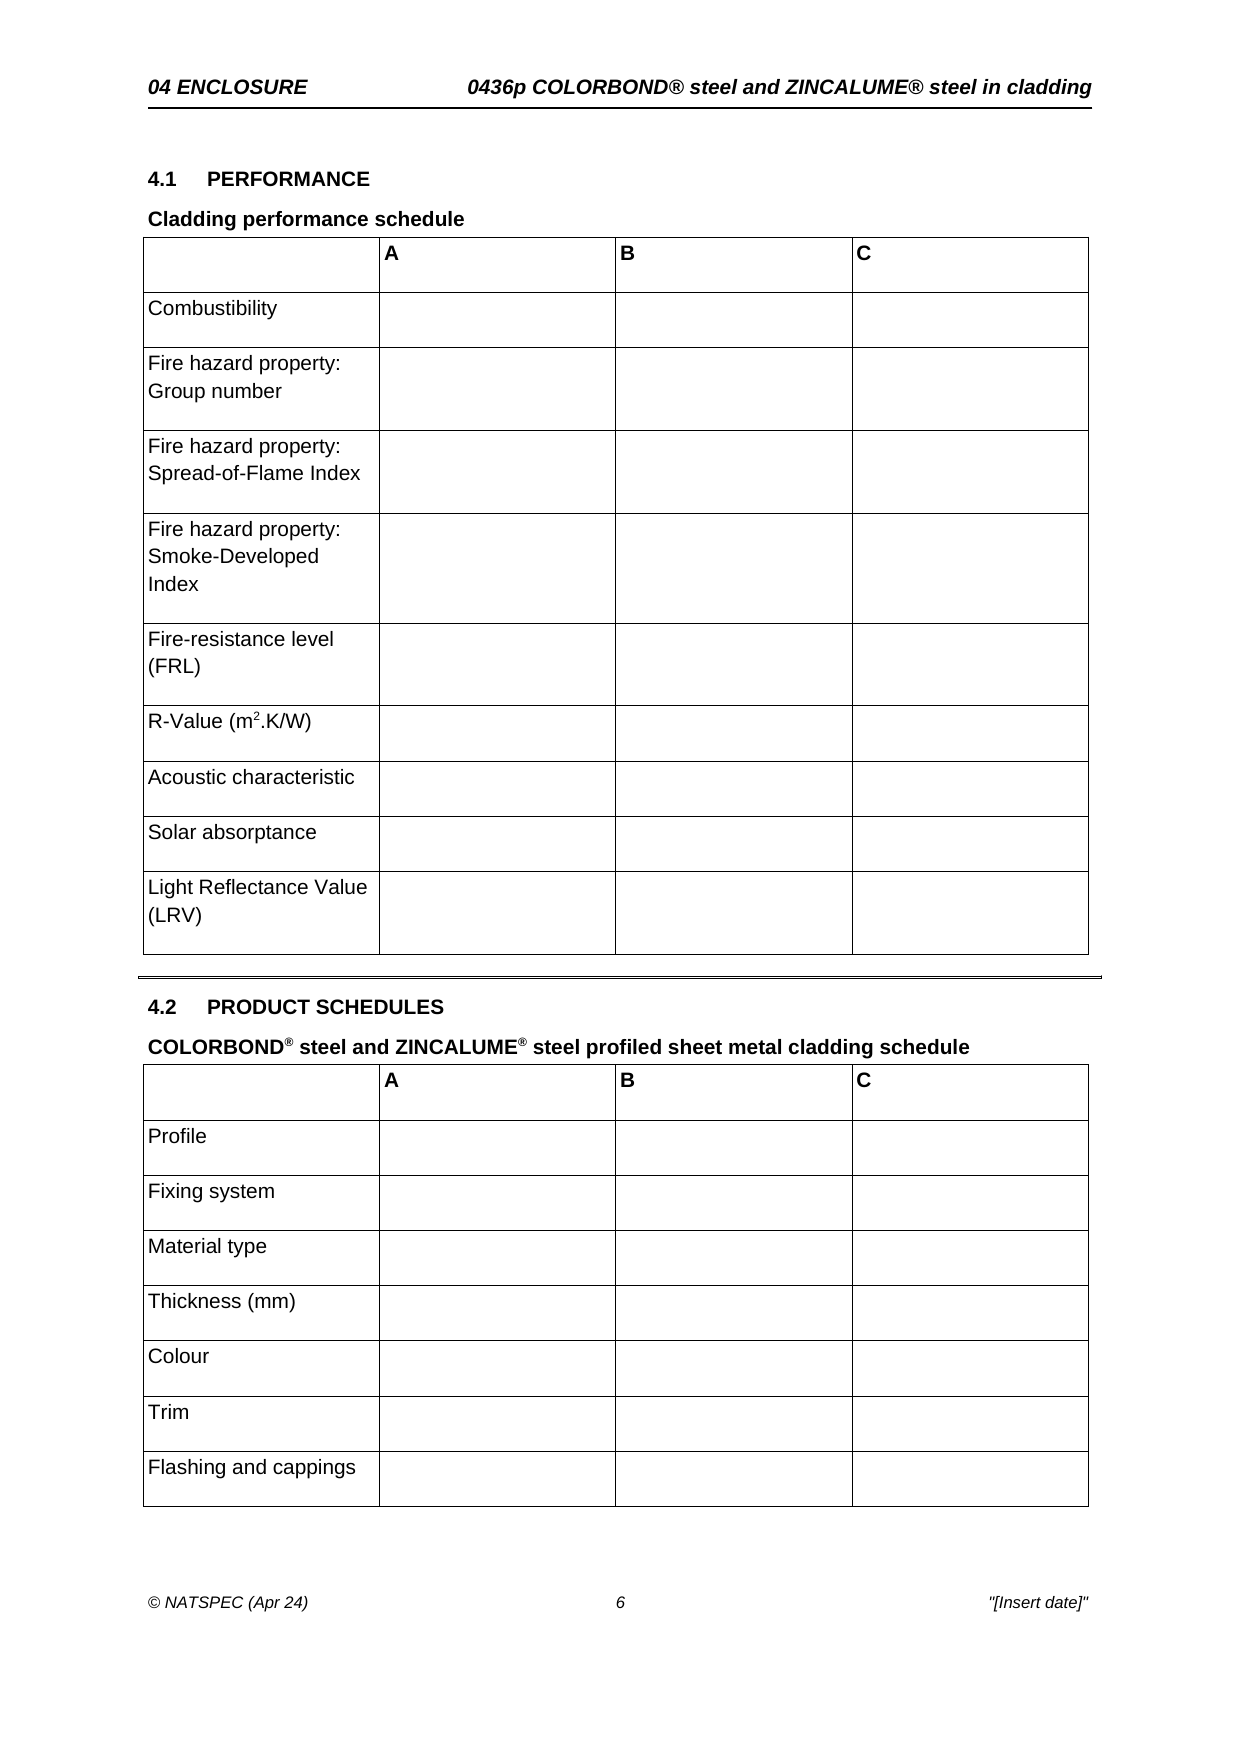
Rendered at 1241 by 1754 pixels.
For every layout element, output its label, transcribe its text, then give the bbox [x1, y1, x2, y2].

table_cell Flashing and cappings [144, 1452, 379, 1506]
table_cell [853, 872, 1088, 954]
table_header [144, 1065, 379, 1119]
table_cell Fire-resistance level (FRL) [144, 624, 379, 705]
table_cell [853, 817, 1088, 871]
table_cell [616, 431, 852, 512]
table_cell [380, 817, 615, 871]
table_cell Material type [144, 1231, 379, 1285]
table_cell [616, 817, 852, 871]
table_cell [616, 514, 852, 623]
table_cell [616, 1121, 852, 1175]
table_cell Trim [144, 1397, 379, 1451]
table_cell [380, 1397, 615, 1451]
table_cell Acoustic characteristic [144, 762, 379, 816]
table_cell [380, 293, 615, 347]
table_cell Light Reflectance Value (LRV) [144, 872, 379, 954]
table_cell Thickness (mm) [144, 1286, 379, 1340]
table_cell [380, 1286, 615, 1340]
table_cell [616, 1397, 852, 1451]
table_cell [616, 624, 852, 705]
table_cell Fixing system [144, 1176, 379, 1230]
subtitle Product schedules [148, 995, 1092, 1019]
table_cell [616, 1452, 852, 1506]
table_cell [853, 624, 1088, 705]
table_cell [853, 1176, 1088, 1230]
subtitle Cladding performance schedule [148, 207, 1092, 231]
table_cell [380, 762, 615, 816]
table_cell Solar absorptance [144, 817, 379, 871]
table_cell [616, 1286, 852, 1340]
table_cell R-Value (m2.K/W) [144, 706, 379, 761]
table_cell [853, 1231, 1088, 1285]
table_cell [616, 762, 852, 816]
table_cell [616, 706, 852, 761]
table_cell [853, 1121, 1088, 1175]
table_cell [853, 1286, 1088, 1340]
table_cell [853, 348, 1088, 430]
table_cell Fire hazard property: Smoke-Developed Index [144, 514, 379, 623]
subtitle Performance [148, 167, 1092, 191]
table_cell [616, 293, 852, 347]
table_header C [853, 238, 1088, 292]
table_cell Combustibility [144, 293, 379, 347]
table_cell [380, 1341, 615, 1396]
table_cell [616, 348, 852, 430]
table_cell [616, 1231, 852, 1285]
table_cell [380, 514, 615, 623]
table_header B [616, 1065, 852, 1119]
table_cell [380, 872, 615, 954]
table_cell [853, 1341, 1088, 1396]
table_cell [853, 1452, 1088, 1506]
table_cell [853, 1397, 1088, 1451]
table_header C [853, 1065, 1088, 1119]
table_header B [616, 238, 852, 292]
table_cell [380, 624, 615, 705]
table_cell [616, 1176, 852, 1230]
subtitle COLORBOND® steel and ZINCALUME® steel profiled sheet metal cladding schedule [148, 1035, 1092, 1059]
table_cell [853, 514, 1088, 623]
table_cell [853, 431, 1088, 512]
table_cell [853, 762, 1088, 816]
table_cell [616, 872, 852, 954]
table_cell Colour [144, 1341, 379, 1396]
table_cell Fire hazard property: Spread-of-Flame Index [144, 431, 379, 512]
table_cell [616, 1341, 852, 1396]
table_cell [380, 431, 615, 512]
table_cell [853, 293, 1088, 347]
table_cell [380, 1452, 615, 1506]
table_header [144, 238, 379, 292]
table_cell [380, 1121, 615, 1175]
table_cell [380, 1231, 615, 1285]
table_cell Fire hazard property: Group number [144, 348, 379, 430]
table_cell [853, 706, 1088, 761]
table_cell [380, 706, 615, 761]
table_cell [380, 348, 615, 430]
table_cell Profile [144, 1121, 379, 1175]
table_cell [380, 1176, 615, 1230]
table_header A [380, 238, 615, 292]
table_header A [380, 1065, 615, 1119]
